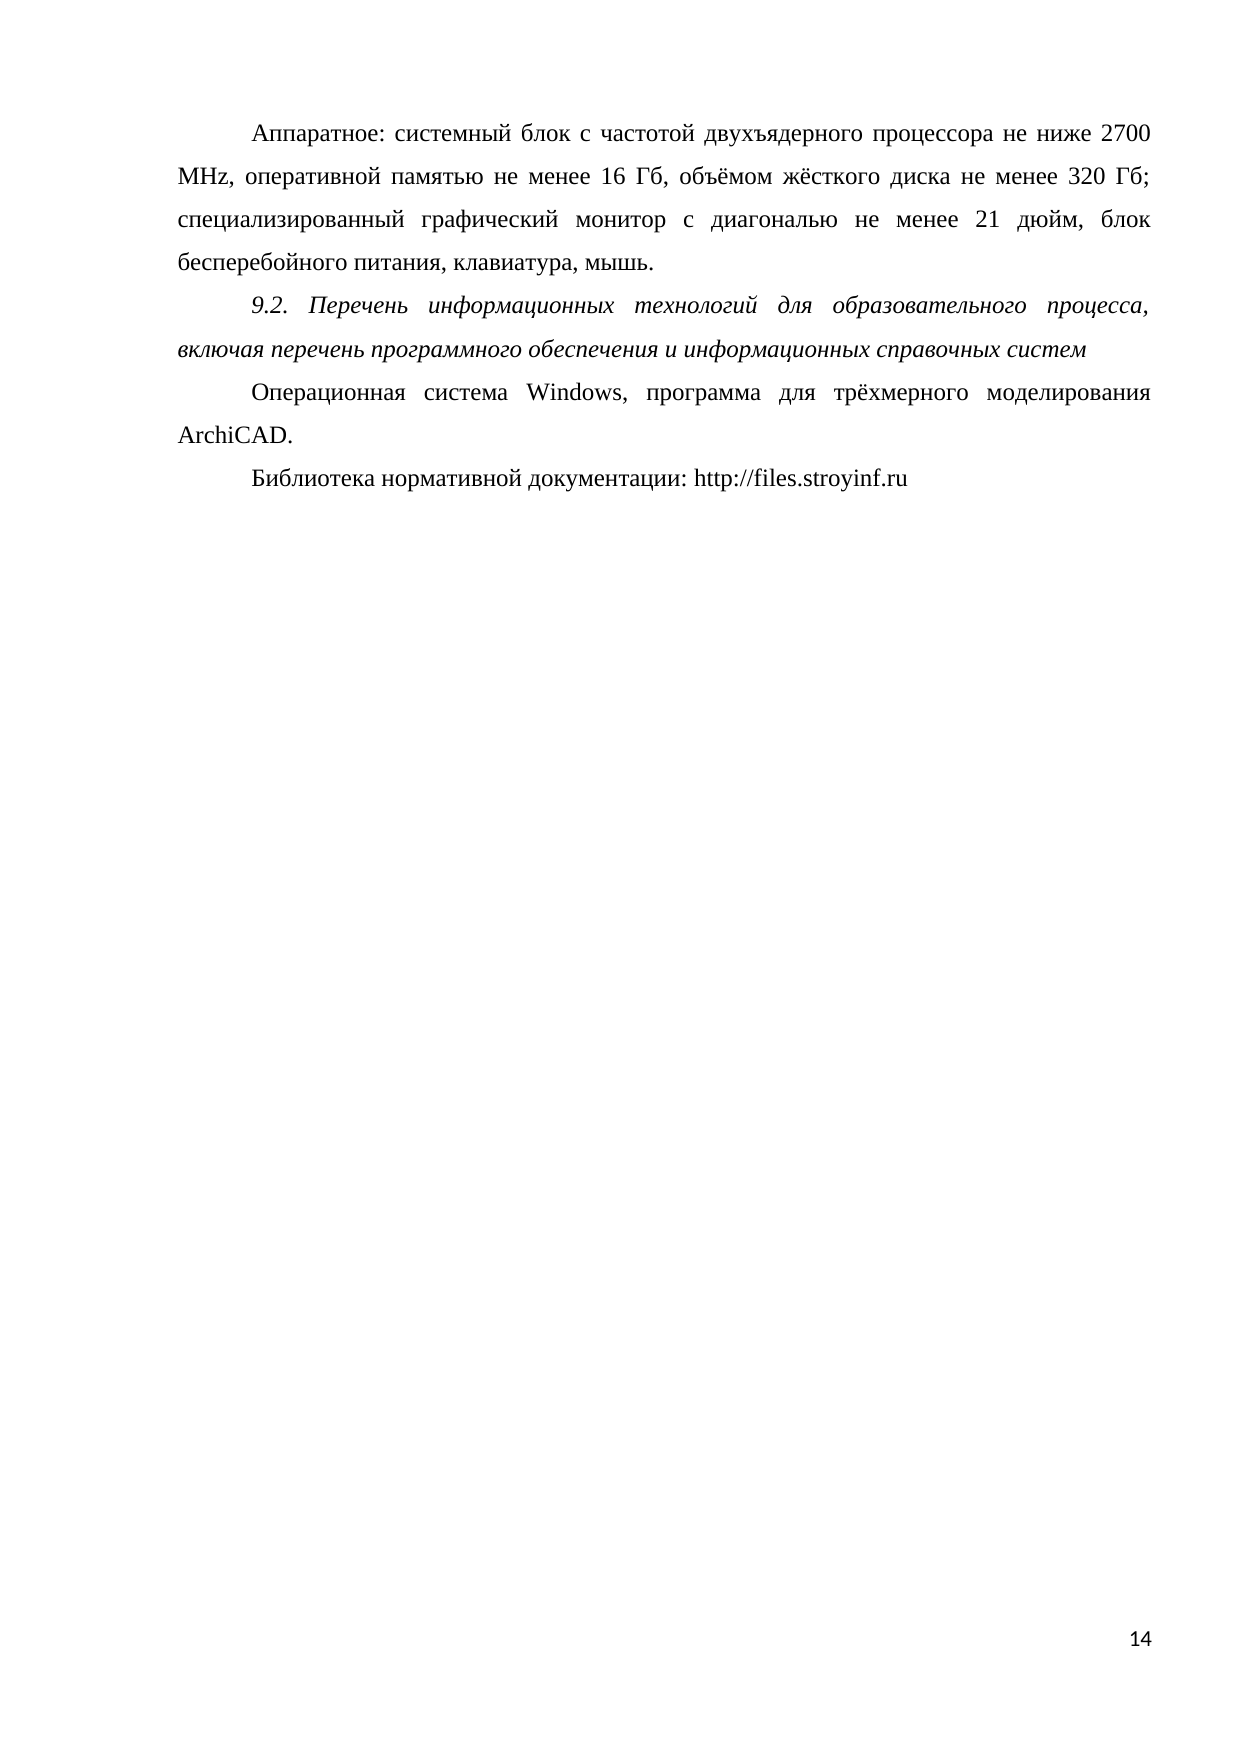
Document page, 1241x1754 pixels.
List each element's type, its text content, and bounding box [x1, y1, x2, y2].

text Аппаратное: системный блок с частотой двухъядерного процессора не ниже 2700 MHz, оперативной памятью не менее 16 Гб, объёмом жёсткого диска не менее 320 Гб; специализированный графический монитор с диагональю не менее 21 дюйм, блок бесперебойного питания, клавиатура, мышь. [177, 118, 1152, 276]
text 9.2. Перечень информационных технологий для образовательного процесса, включая перечень программного обеспечения и информационных справочных систем [177, 291, 1152, 362]
text Операционная система Windows, программа для трёхмерного моделирования ArchiCAD. [177, 377, 1152, 449]
text Библиотека нормативной документации: http://files.stroyinf.ru [177, 463, 1152, 492]
